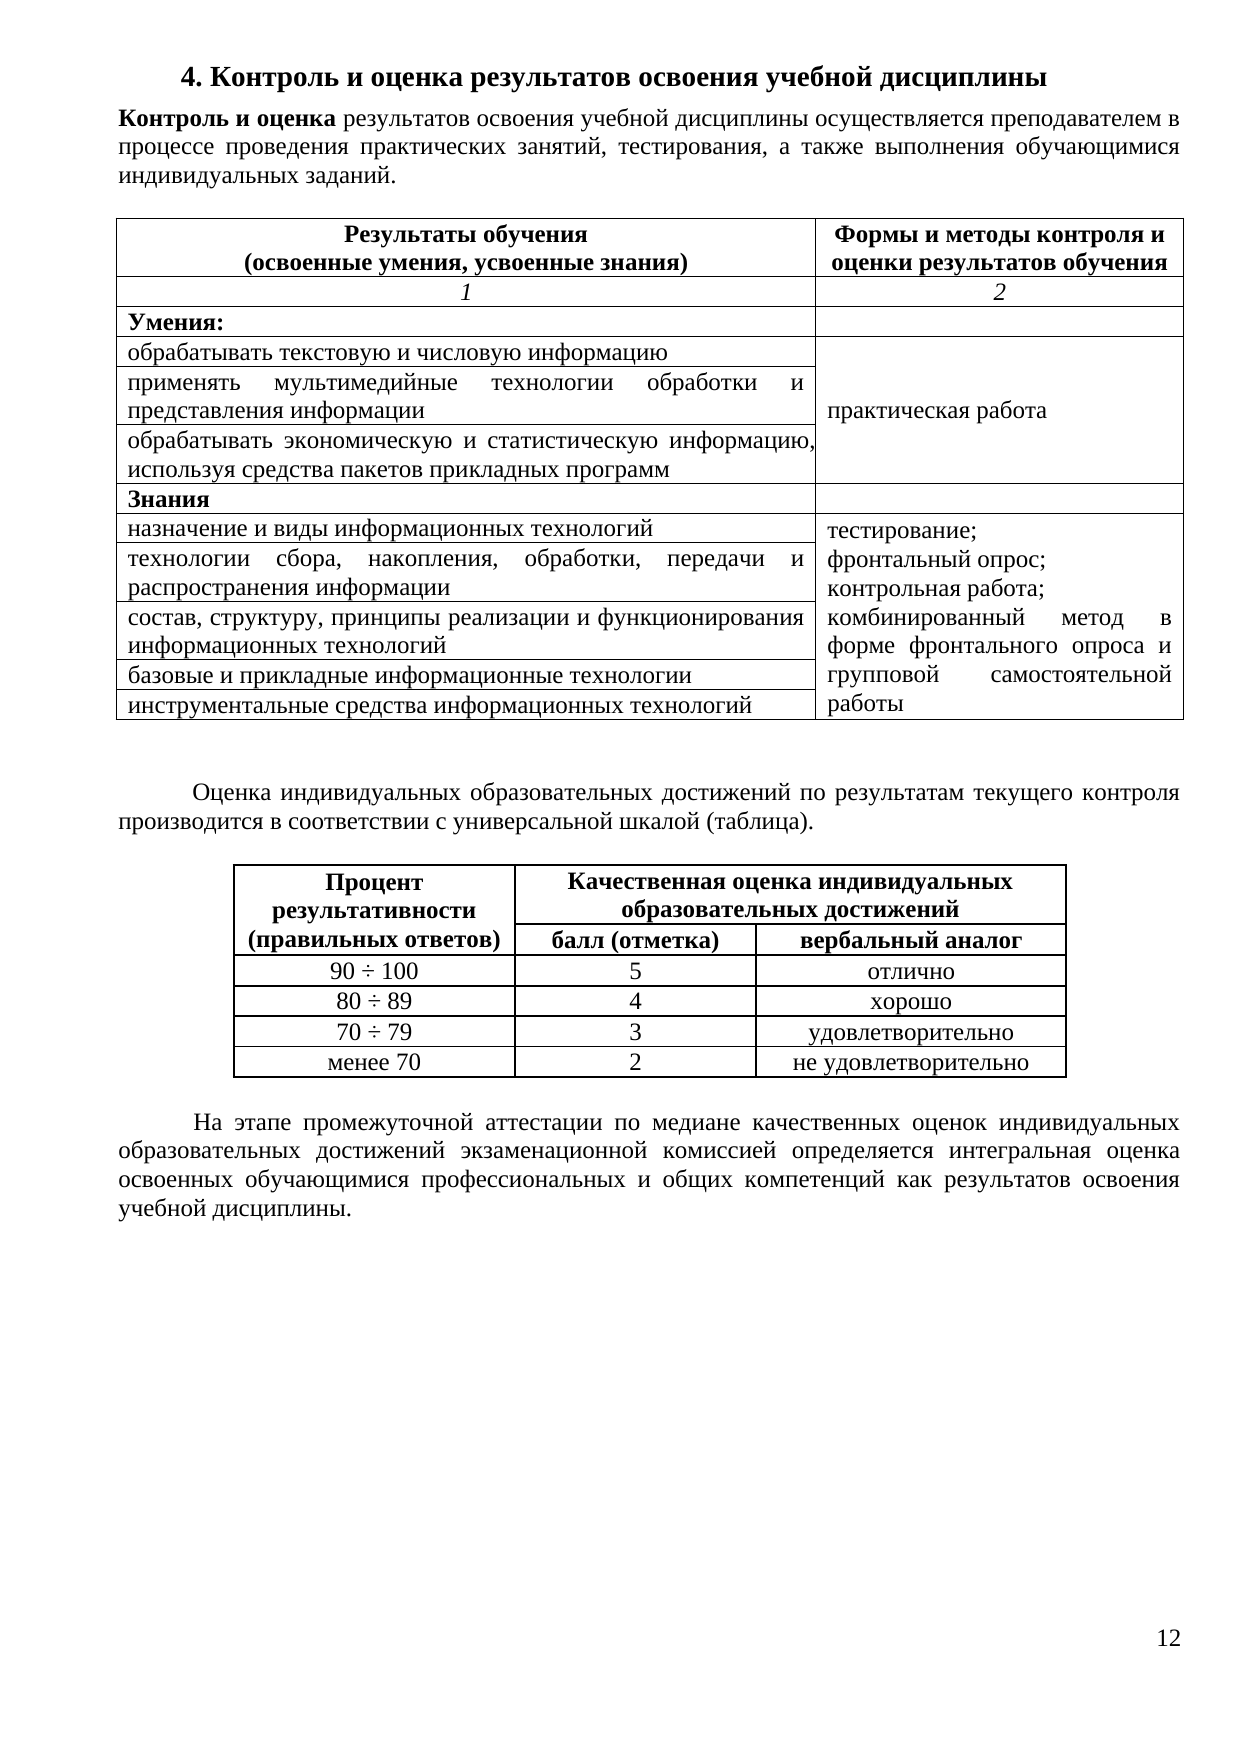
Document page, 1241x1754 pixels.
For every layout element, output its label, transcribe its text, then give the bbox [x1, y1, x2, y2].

table_cell [816, 307, 1183, 336]
table_cell не удовлетворительно [757, 1047, 1065, 1076]
table_cell практическая работа [816, 337, 1183, 483]
table_header Результаты обучения (освоенные умения, усвоенные знания) [117, 219, 815, 276]
table_cell 80 ÷ 89 [235, 987, 514, 1015]
table_cell менее 70 [235, 1047, 514, 1076]
table_cell обрабатывать экономическую и статистическую информацию, используя средства пакетов прикладных программ [117, 425, 815, 483]
table_cell 2 [516, 1047, 755, 1076]
table_cell 4 [516, 987, 755, 1015]
table_cell Умения: [117, 307, 815, 336]
table_cell базовые и прикладные информационные технологии [117, 660, 815, 689]
table_cell 70 ÷ 79 [235, 1017, 514, 1046]
text Контроль и оценка результатов освоения учебной дисциплины осуществляется преподавателем в процессе проведения практических занятий, тестирования, а также выполнения обучающимися индивидуальных заданий. [118, 103, 1181, 189]
table_cell обрабатывать текстовую и числовую информацию [117, 337, 815, 366]
table_cell 5 [516, 956, 755, 985]
table_cell инструментальные средства информационных технологий [117, 690, 815, 719]
text Оценка индивидуальных образовательных достижений по результатам текущего контроля производится в соответствии с универсальной шкалой (таблица). [118, 777, 1181, 835]
table_cell 90 ÷ 100 [235, 956, 514, 985]
table_cell применять мультимедийные технологии обработки и представления информации [117, 367, 815, 424]
table_cell тестирование; фронтальный опрос; контрольная работа; комбинированный метод в форме фронтального опроса и групповой самостоятельной работы [816, 514, 1183, 719]
table_header Процент результативности (правильных ответов) [235, 866, 514, 954]
table_cell [816, 484, 1183, 512]
table_cell 3 [516, 1017, 755, 1046]
table_cell состав, структуру, принципы реализации и функционирования информационных технологий [117, 602, 815, 659]
table_header Качественная оценка индивидуальных образовательных достижений [516, 866, 1065, 923]
table_cell назначение и виды информационных технологий [117, 514, 815, 542]
table_cell хорошо [757, 987, 1065, 1015]
table_cell балл (отметка) [516, 925, 755, 954]
text На этапе промежуточной аттестации по медиане качественных оценок индивидуальных образовательных достижений экзаменационной комиссией определяется интегральная оценка освоенных обучающимися профессиональных и общих компетенций как результатов освоения учебной дисциплины. [118, 1107, 1181, 1222]
table_header Формы и методы контроля и оценки результатов обучения [816, 219, 1183, 276]
table_cell 2 [816, 277, 1183, 306]
text 4. Контроль и оценка результатов освоения учебной дисциплины [118, 59, 1181, 93]
table_cell вербальный аналог [757, 925, 1065, 954]
table_cell технологии сбора, накопления, обработки, передачи и распространения информации [117, 543, 815, 601]
table_cell отлично [757, 956, 1065, 985]
table_cell 1 [117, 277, 815, 306]
table_cell удовлетворительно [757, 1017, 1065, 1046]
